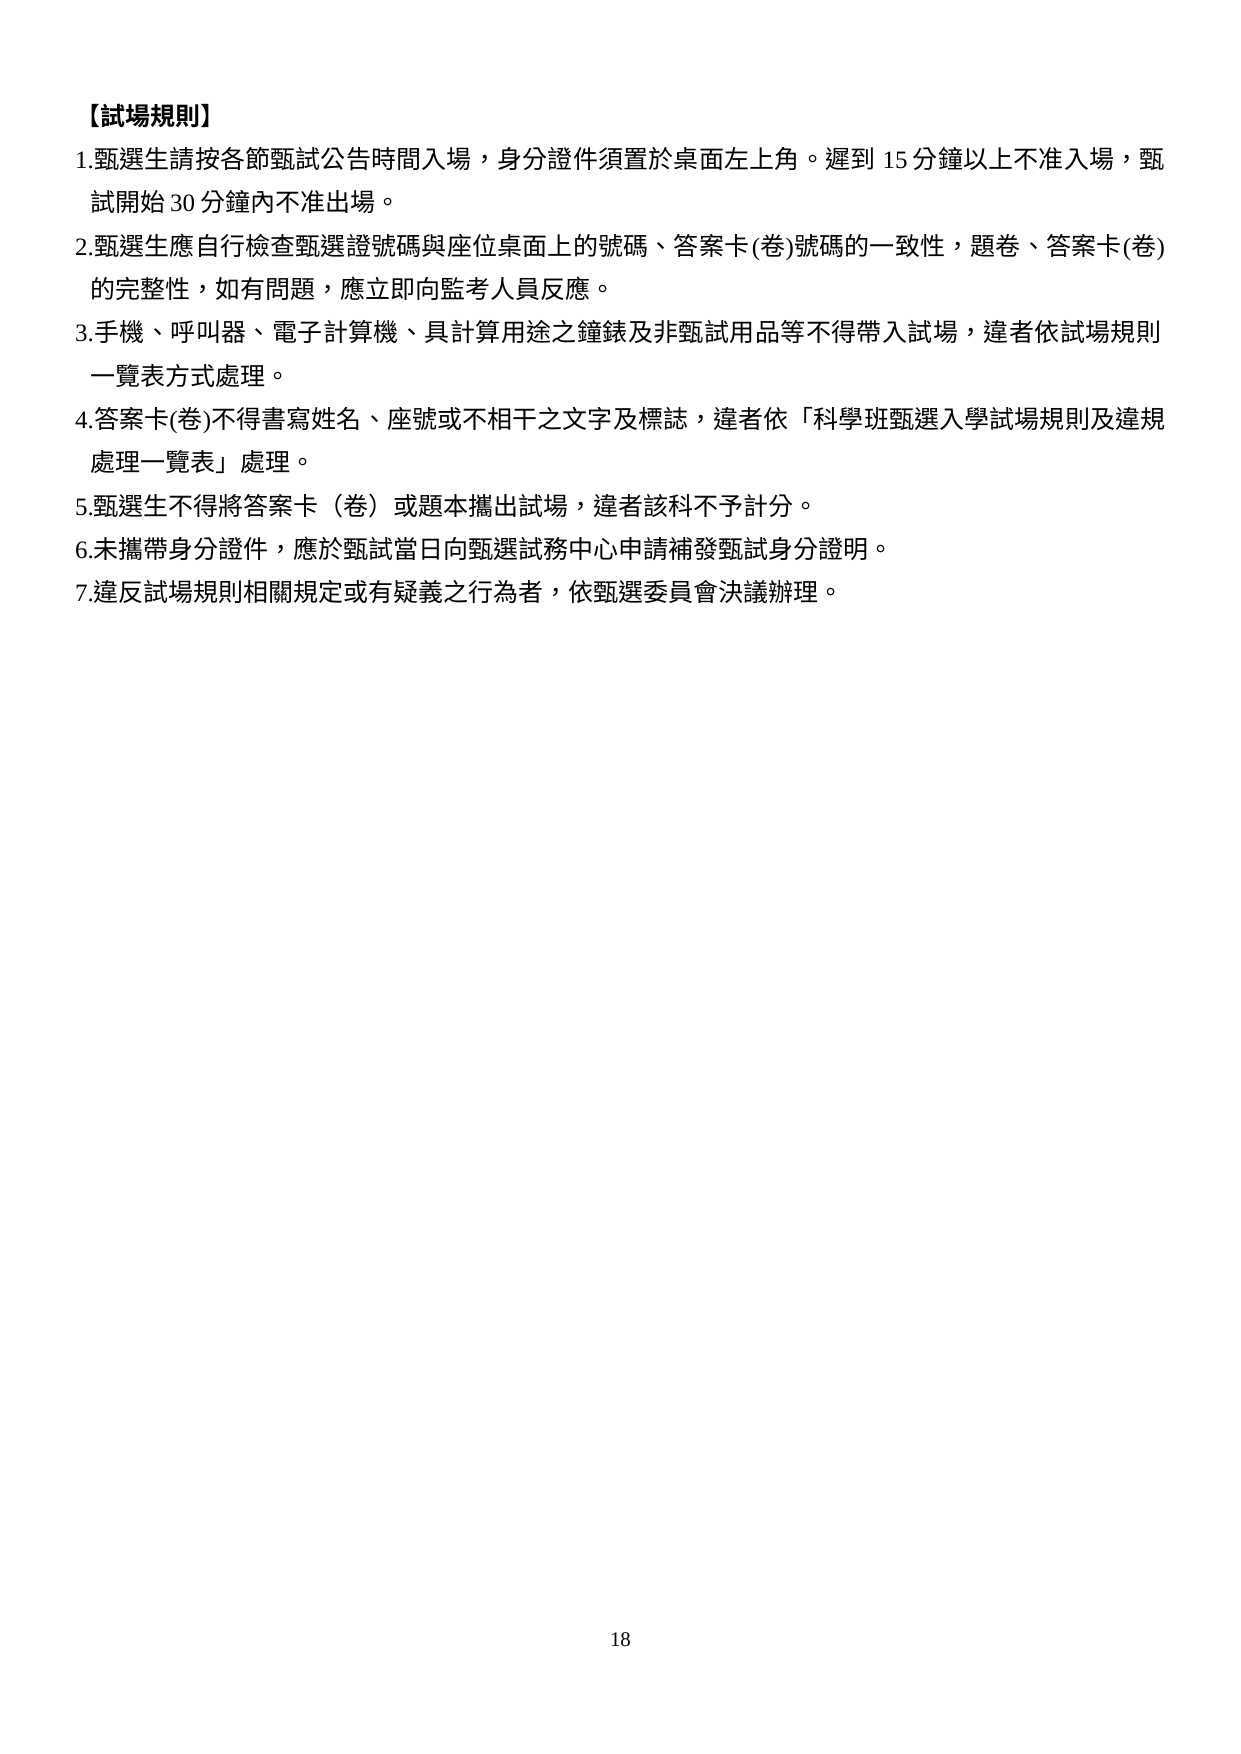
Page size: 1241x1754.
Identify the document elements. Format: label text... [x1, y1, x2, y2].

text 2.甄選生應自行檢查甄選證號碼與座位桌面上的號碼、答案卡(卷)號碼的一致性，題卷、答案卡(卷)的完整性，如有問題，應立即向監考人員反應。 [75, 222, 1165, 309]
text 1.甄選生請按各節甄試公告時間入場，身分證件須置於桌面左上角。遲到15分鐘以上不准入場，甄試開始30分鐘內不准出場。 [75, 136, 1165, 222]
text 4.答案卡(卷)不得書寫姓名、座號或不相干之文字及標誌，違者依「科學班甄選入學試場規則及違規處理一覽表」處理。 [75, 396, 1165, 482]
text 6.未攜帶身分證件，應於甄試當日向甄選試務中心申請補發甄試身分證明。 [75, 526, 1165, 569]
text 【試場規則】 [75, 92, 1165, 136]
text 7.違反試場規則相關規定或有疑義之行為者，依甄選委員會決議辦理。 [75, 569, 1165, 612]
text 5.甄選生不得將答案卡（卷）或題本攜出試場，違者該科不予計分。 [75, 482, 1165, 526]
text 3.手機、呼叫器、電子計算機、具計算用途之鐘錶及非甄試用品等不得帶入試場，違者依試場規則一覽表方式處理。 [75, 309, 1165, 396]
